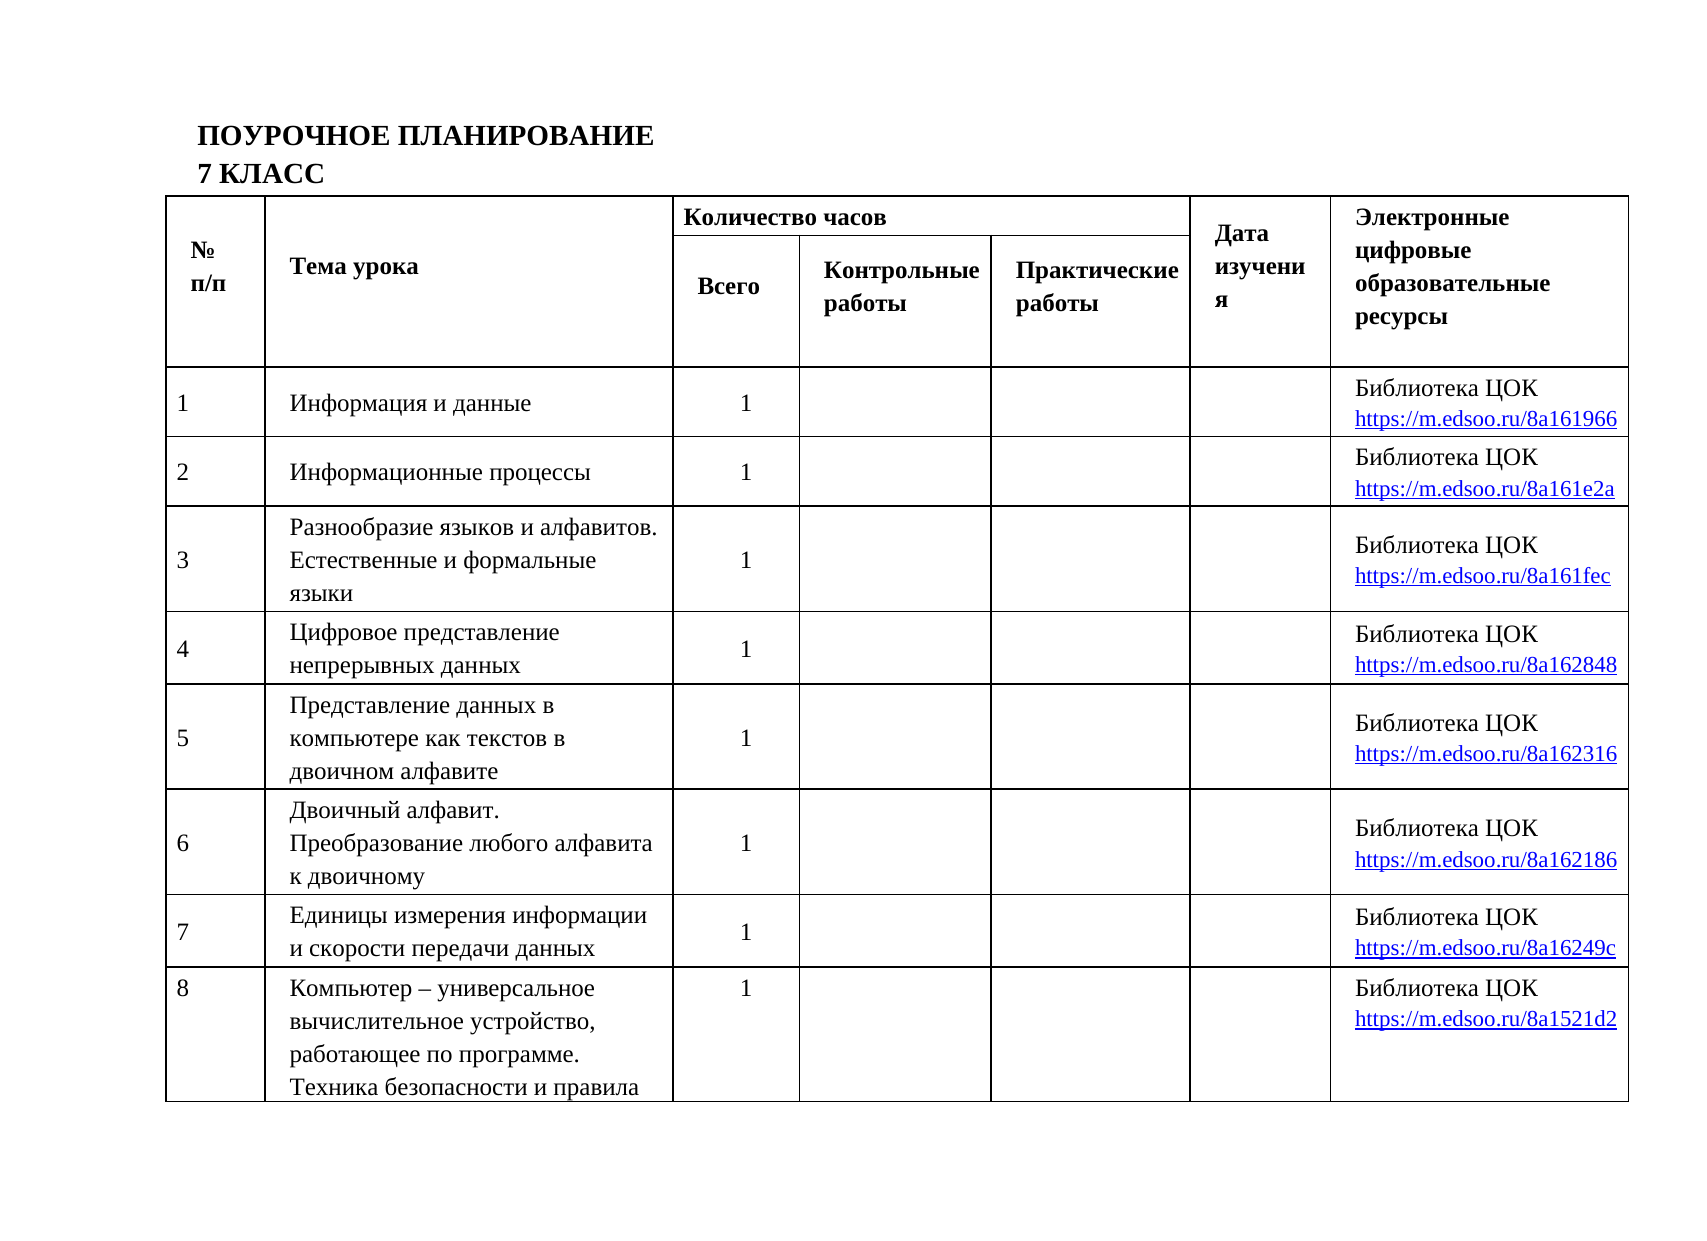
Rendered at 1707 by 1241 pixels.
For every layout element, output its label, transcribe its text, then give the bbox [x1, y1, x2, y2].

table_cell [992, 968, 1189, 1101]
table_cell [992, 368, 1189, 436]
table_cell [992, 895, 1189, 966]
table_cell 1 [674, 968, 799, 1101]
table_cell Библиотека ЦОК https://m.edsoo.ru/8a161fec [1331, 507, 1628, 611]
table_cell [800, 685, 990, 788]
table_cell 3 [167, 507, 264, 611]
table_cell [992, 685, 1189, 788]
table_cell 4 [167, 612, 264, 683]
table_cell Практические работы [992, 236, 1189, 366]
table_cell [1191, 790, 1330, 894]
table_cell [266, 968, 672, 1101]
table_cell [1191, 507, 1330, 611]
table_cell Двоичный алфавит. Преобразование любого алфавита к двоичному [266, 790, 672, 894]
table_cell [800, 895, 990, 966]
table_cell [992, 507, 1189, 611]
table_cell [1191, 437, 1330, 505]
table_cell Единицы измерения информации и скорости передачи данных [266, 895, 672, 966]
table_cell [1191, 895, 1330, 966]
table_cell Библиотека ЦОК https://m.edsoo.ru/8a161e2a [1331, 437, 1628, 505]
table_cell 1 [167, 368, 264, 436]
table_cell 1 [674, 507, 799, 611]
table_cell 1 [674, 685, 799, 788]
table_cell Библиотека ЦОК https://m.edsoo.ru/8a162316 [1331, 685, 1628, 788]
table_cell 1 [674, 790, 799, 894]
table_cell Всего [674, 236, 799, 366]
table_header № п/п [167, 197, 264, 366]
table_cell [1191, 612, 1330, 683]
table_cell Библиотека ЦОК https://m.edsoo.ru/8a161966 [1331, 368, 1628, 436]
table_header Электронные цифровые образовательные ресурсы [1331, 197, 1628, 366]
table_cell Информация и данные [266, 368, 672, 436]
table_cell 6 [167, 790, 264, 894]
table_cell [1191, 368, 1330, 436]
table_cell Разнообразие языков и алфавитов. Естественные и формальные языки [266, 507, 672, 611]
table_cell [800, 968, 990, 1101]
table_cell Библиотека ЦОК https://m.edsoo.ru/8a162848 [1331, 612, 1628, 683]
table_cell 5 [167, 685, 264, 788]
table_cell [1191, 968, 1330, 1101]
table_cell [1331, 968, 1628, 1101]
table_cell [800, 368, 990, 436]
table_cell Контрольные работы [800, 236, 990, 366]
table_header Количество часов [674, 197, 1189, 234]
table_cell Библиотека ЦОК https://m.edsoo.ru/8a162186 [1331, 790, 1628, 894]
table_cell 2 [167, 437, 264, 505]
table_header Дата изучения [1191, 197, 1330, 366]
table_cell [800, 790, 990, 894]
table_cell 1 [674, 368, 799, 436]
table_header Тема урока [266, 197, 672, 366]
table_cell [1191, 685, 1330, 788]
table_cell [800, 437, 990, 505]
table_cell Библиотека ЦОК https://m.edsoo.ru/8a16249c [1331, 895, 1628, 966]
table_cell 7 [167, 895, 264, 966]
table_cell Цифровое представление непрерывных данных [266, 612, 672, 683]
table_cell [992, 790, 1189, 894]
table_cell [992, 612, 1189, 683]
text ПОУРОЧНОЕ ПЛАНИРОВАНИЕ [190, 118, 1618, 152]
table_cell 1 [674, 437, 799, 505]
table_cell Информационные процессы [266, 437, 672, 505]
table_cell [992, 437, 1189, 505]
table_cell [800, 612, 990, 683]
text 7 КЛАСС [190, 157, 1618, 190]
table_cell 1 [674, 895, 799, 966]
table_cell 1 [674, 612, 799, 683]
table_cell 8 [167, 968, 264, 1101]
table_cell [800, 507, 990, 611]
table_cell Представление данных в компьютере как текстов в двоичном алфавите [266, 685, 672, 788]
